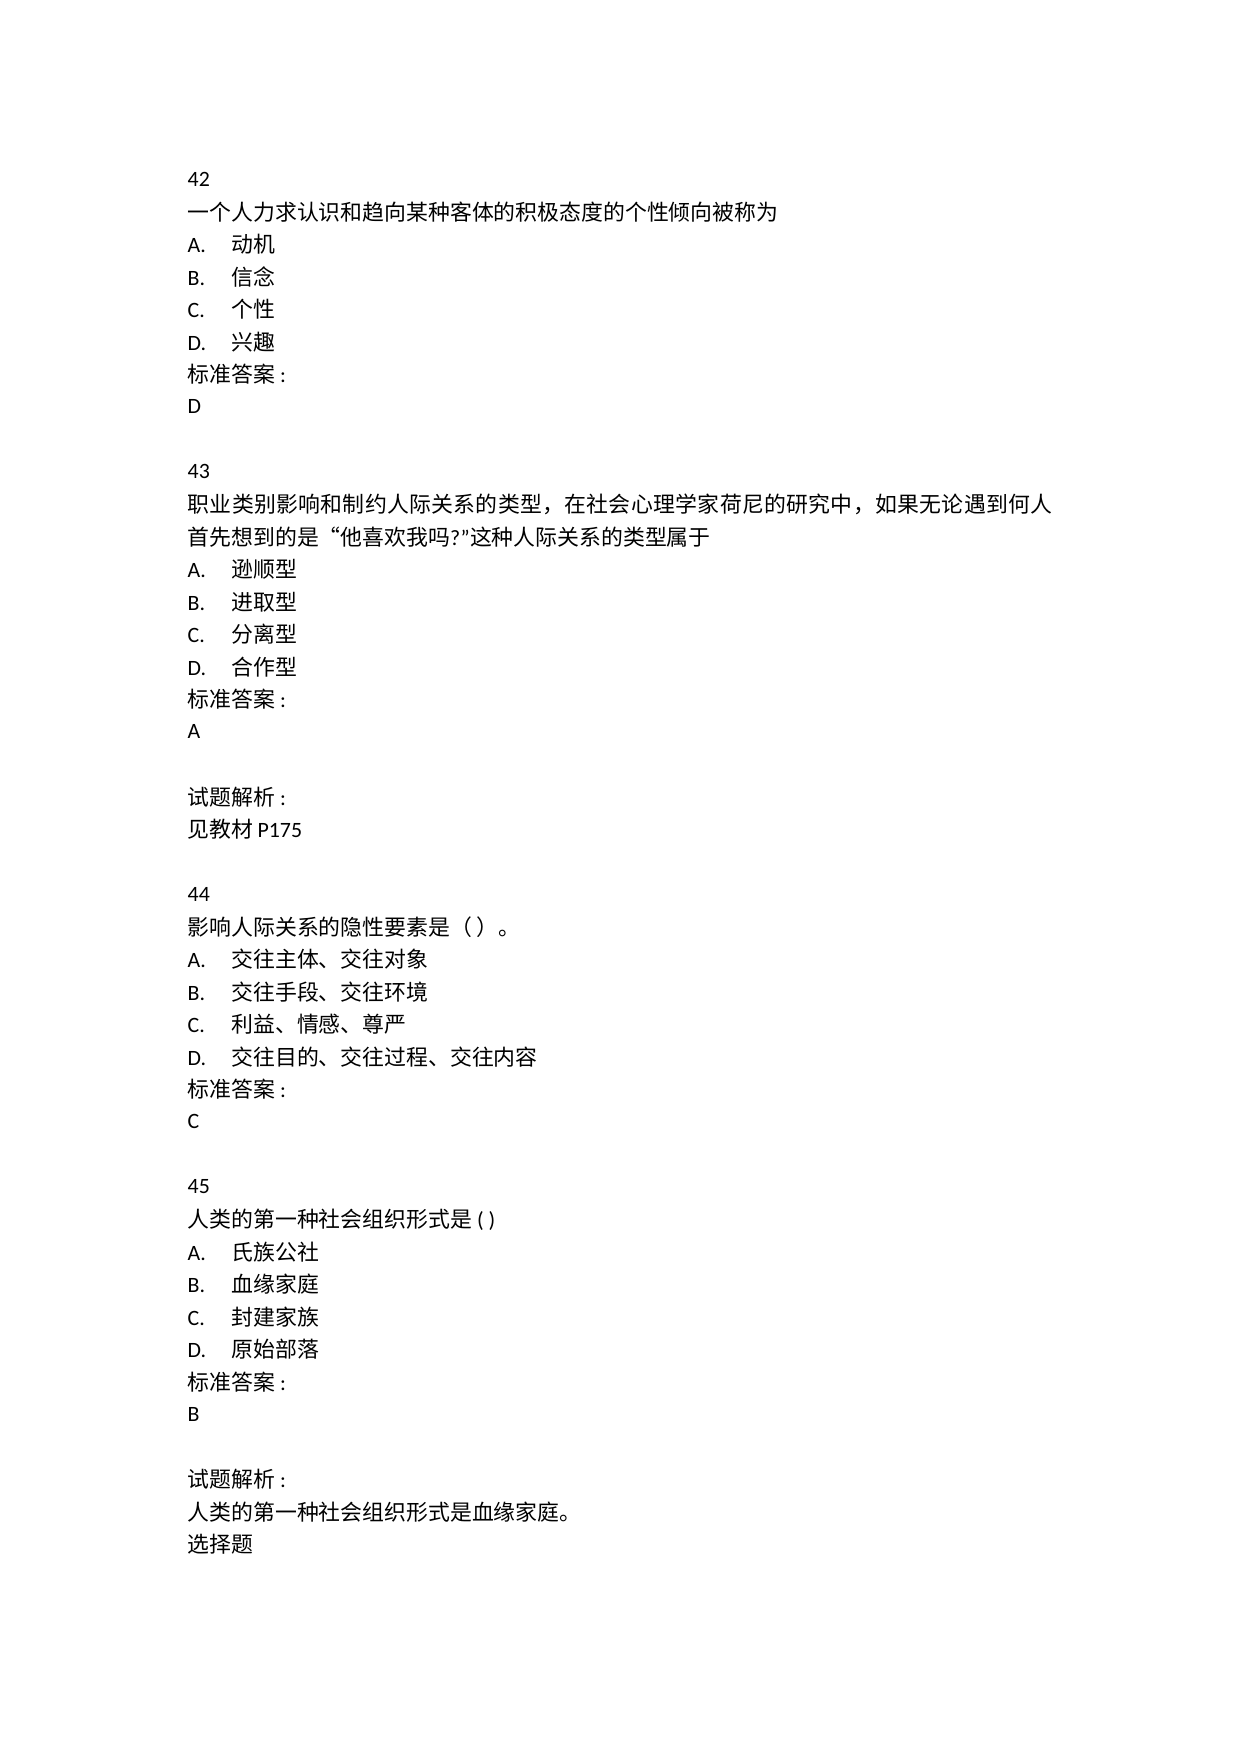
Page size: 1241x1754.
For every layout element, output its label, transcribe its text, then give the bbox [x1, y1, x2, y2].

text A. 动机 [187, 227, 1053, 259]
text C. 封建家族 [187, 1299, 1053, 1332]
text A. 氏族公社 [187, 1234, 1053, 1267]
text 人类的第一种社会组织形式是血缘家庭。 [187, 1494, 1053, 1527]
text C [187, 1104, 1053, 1137]
text 标准答案 : [187, 1072, 1053, 1104]
text A [187, 714, 1053, 747]
text D. 兴趣 [187, 324, 1053, 357]
text 选择题 [187, 1527, 1053, 1559]
text C. 利益、情感、尊严 [187, 1007, 1053, 1039]
text 标准答案 : [187, 1364, 1053, 1397]
text D. 交往目的、交往过程、交往内容 [187, 1039, 1053, 1072]
text 43 [187, 454, 1053, 487]
text C. 个性 [187, 292, 1053, 324]
text 影响人际关系的隐性要素是（ ）。 [187, 909, 1053, 942]
text B. 进取型 [187, 584, 1053, 617]
text B. 血缘家庭 [187, 1267, 1053, 1299]
text 人类的第一种社会组织形式是 ( ) [187, 1202, 1053, 1234]
text D. 合作型 [187, 649, 1053, 682]
text A. 交往主体、交往对象 [187, 942, 1053, 974]
text B [187, 1397, 1053, 1429]
text C. 分离型 [187, 617, 1053, 649]
text 见教材P175 [187, 812, 1053, 844]
text 试题解析 : [187, 1462, 1053, 1494]
text 45 [187, 1169, 1053, 1202]
text A. 逊顺型 [187, 552, 1053, 584]
text D [187, 389, 1053, 422]
text B. 交往手段、交往环境 [187, 974, 1053, 1007]
text 42 [187, 162, 1053, 194]
text D. 原始部落 [187, 1332, 1053, 1364]
text 一个人力求认识和趋向某种客体的积极态度的个性倾向被称为 [187, 194, 1053, 227]
text 标准答案 : [187, 682, 1053, 714]
text 试题解析 : [187, 779, 1053, 812]
text 44 [187, 877, 1053, 909]
text 标准答案 : [187, 357, 1053, 389]
text 职业类别影响和制约人际关系的类型，在社会心理学家荷尼的研究中，如果无论遇到何人，首先想到的是“他喜欢我吗?”这种人际关系的类型属于 [187, 487, 1053, 552]
text B. 信念 [187, 259, 1053, 292]
